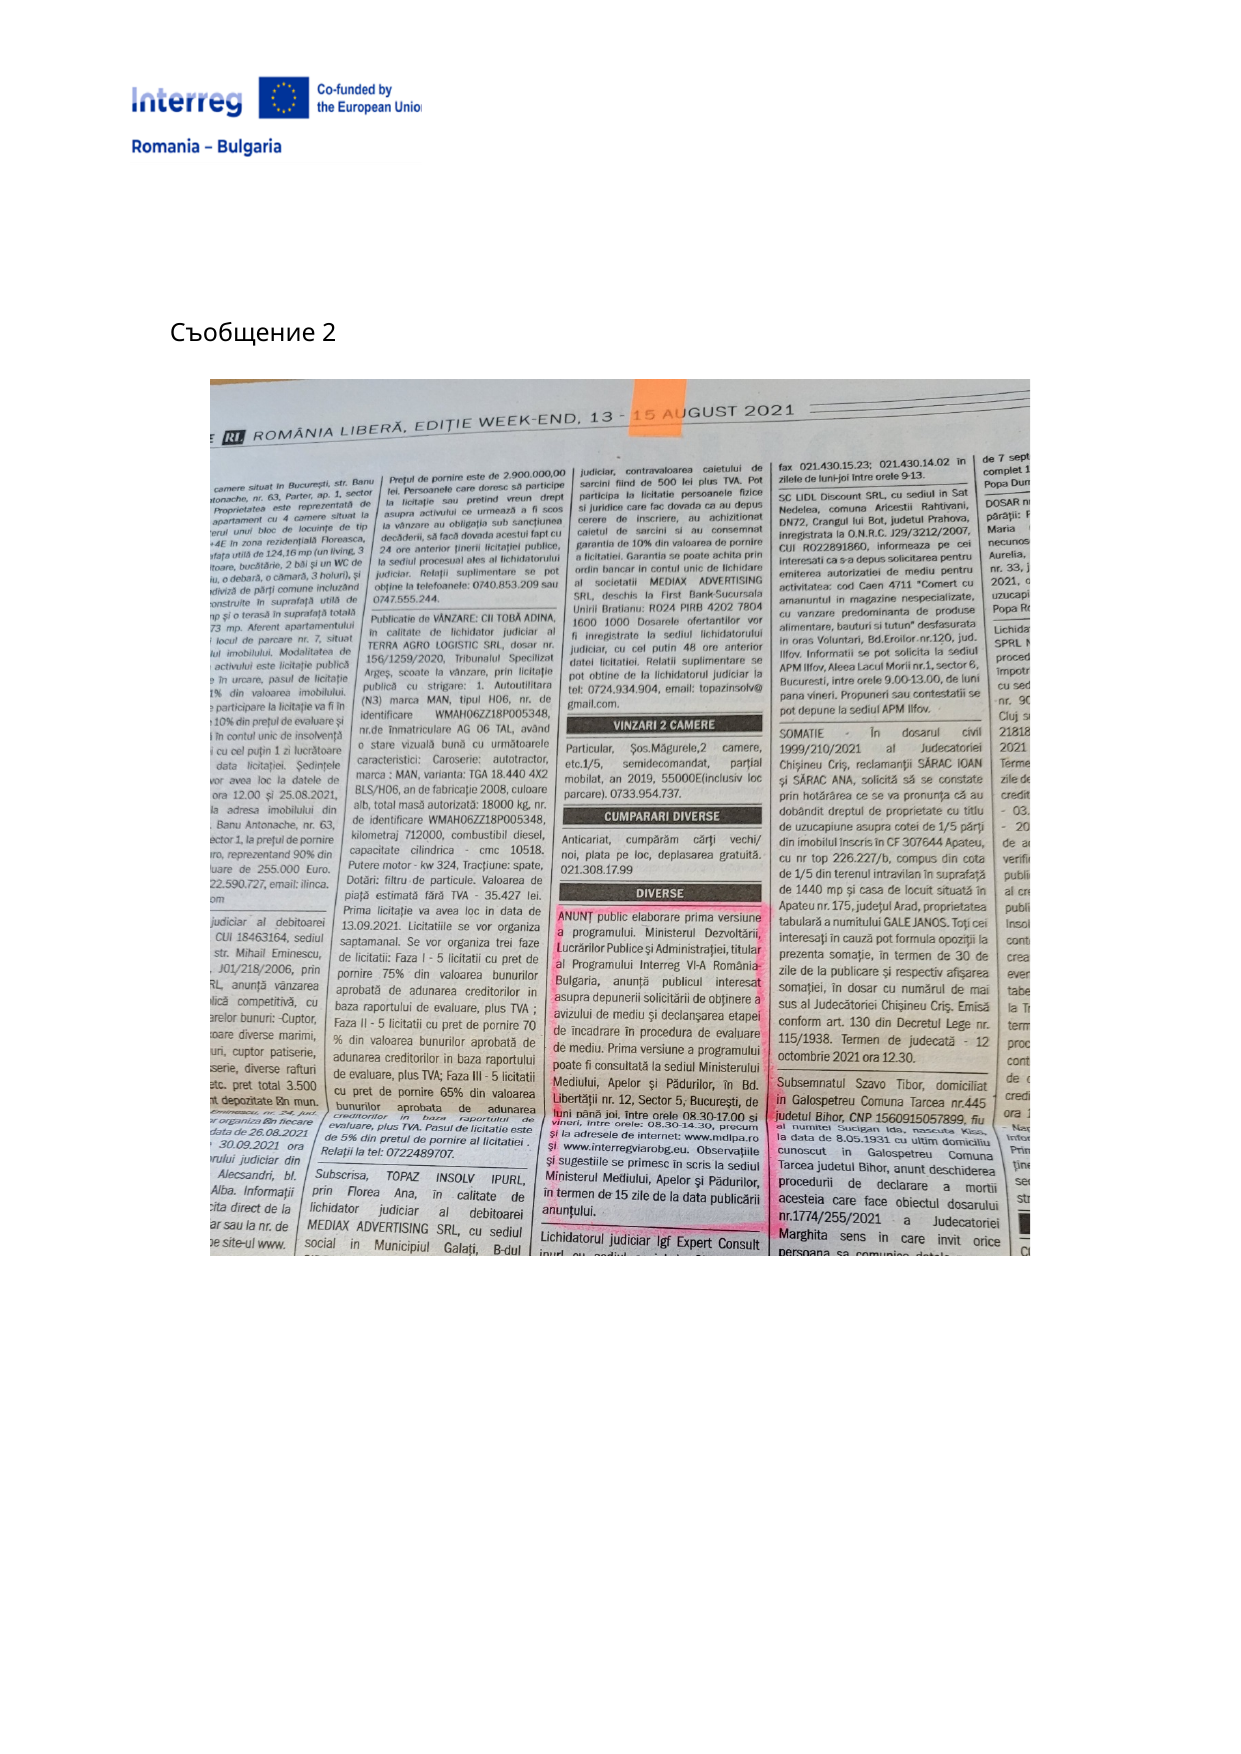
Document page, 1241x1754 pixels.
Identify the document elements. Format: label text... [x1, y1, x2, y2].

picture [210, 379, 1031, 1256]
table_cell Съобщение 2 [158, 195, 1082, 367]
table_cell [158, 367, 1082, 1274]
picture [130, 73, 422, 165]
